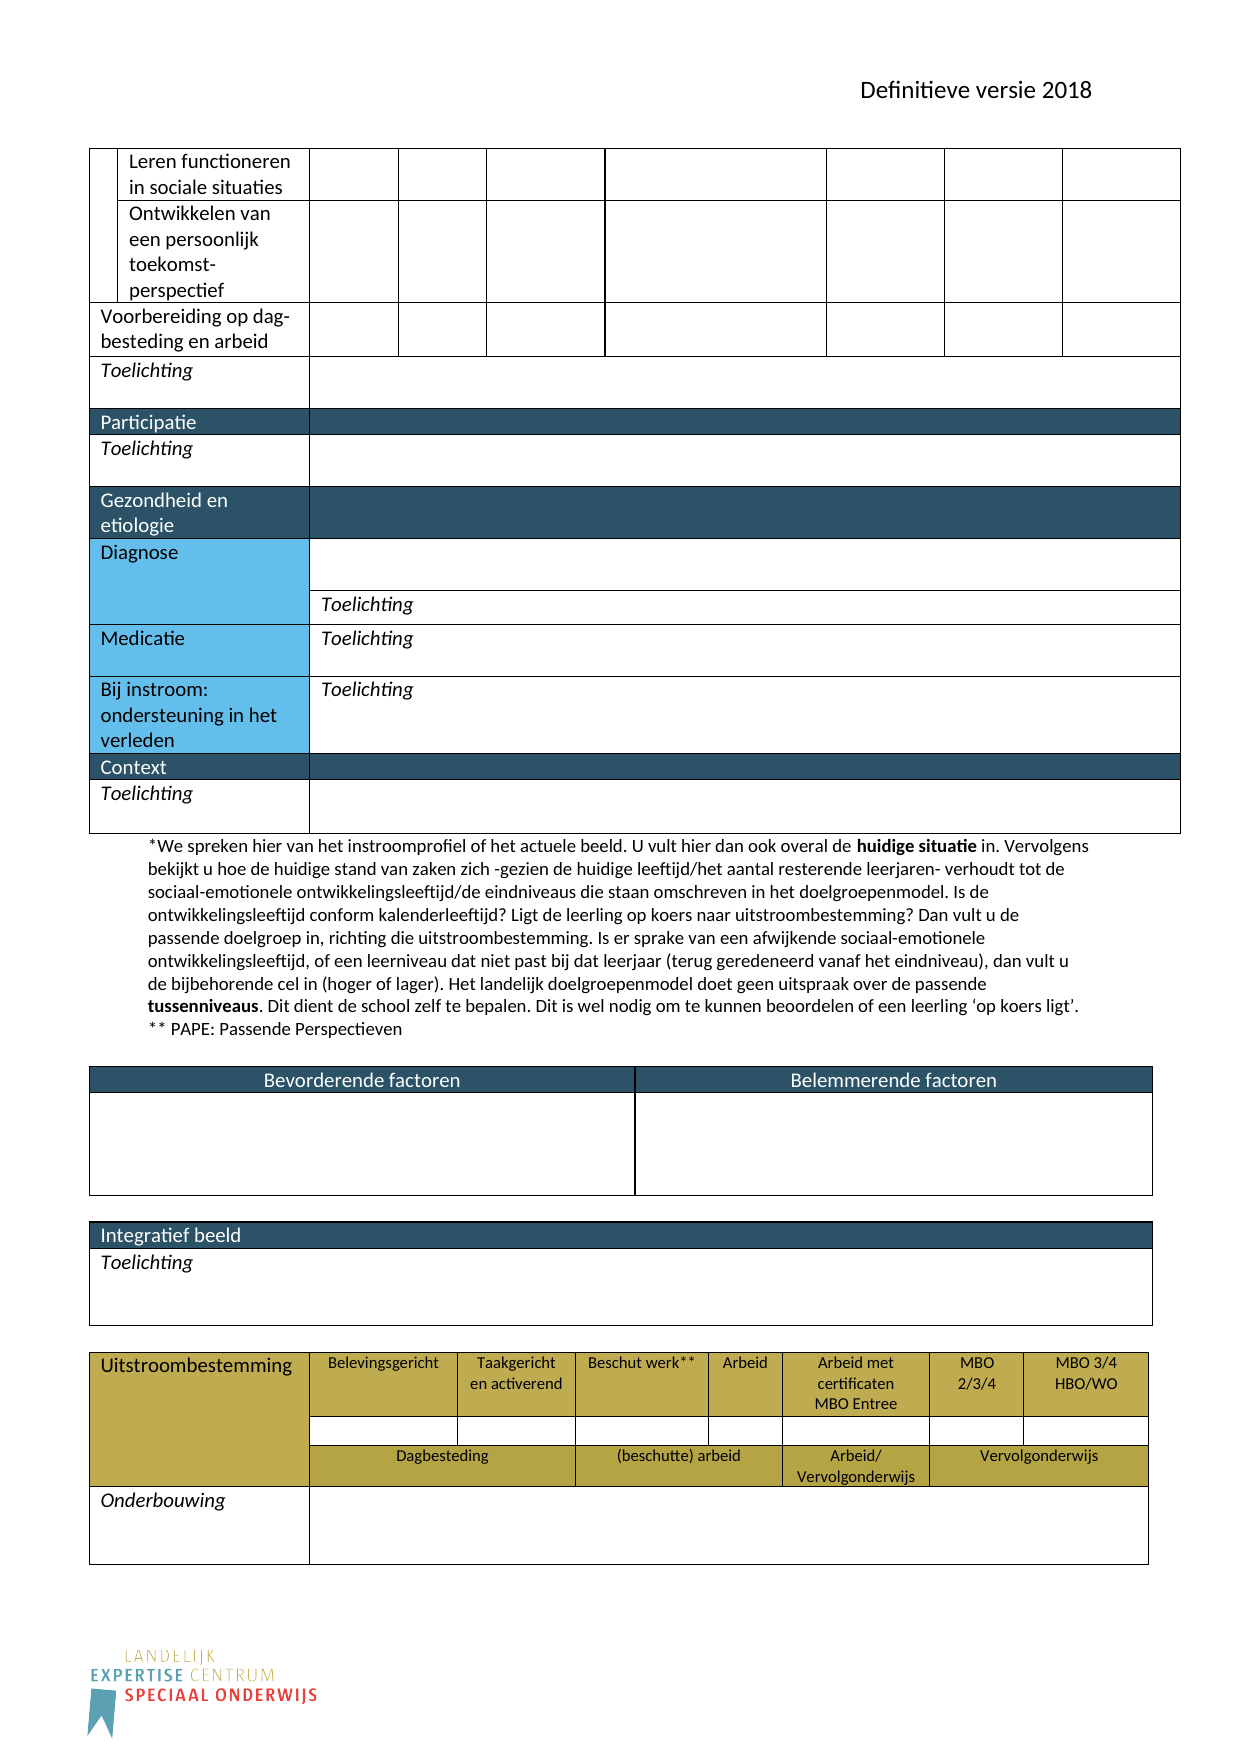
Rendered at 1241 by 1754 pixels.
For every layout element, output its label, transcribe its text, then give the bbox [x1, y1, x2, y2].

table_cell [399, 303, 486, 356]
table_cell [487, 149, 604, 199]
text ** PAPE: Passende Perspectieven [148, 1017, 1092, 1040]
table_cell Ontwikkelen van een persoonlijk toekomst-perspectief [118, 201, 309, 302]
table_cell [310, 357, 1180, 408]
table_cell Toelichting [310, 677, 1180, 753]
table_cell [783, 1417, 929, 1444]
table_cell Context [90, 754, 309, 779]
table_cell Toelichting [310, 625, 1180, 676]
table_cell [606, 201, 826, 302]
table_cell [90, 1093, 634, 1195]
table_header Belevingsgericht [310, 1353, 457, 1416]
picture [87, 1650, 317, 1739]
table_header MBO 3/4 HBO/WO [1024, 1353, 1148, 1416]
table_cell [310, 201, 398, 302]
table_cell [945, 303, 1062, 356]
table_cell [945, 201, 1062, 302]
table_cell [310, 780, 1180, 833]
table_cell (beschutte) arbeid [576, 1446, 782, 1486]
table_cell Participatie [90, 409, 309, 434]
table_cell [945, 149, 1062, 199]
table_cell Vervolgonderwijs [930, 1446, 1148, 1486]
table_cell [458, 1417, 575, 1444]
table_cell [487, 303, 604, 356]
table_cell [487, 201, 604, 302]
table_cell Diagnose [90, 539, 309, 624]
table_cell Dagbesteding [310, 1446, 575, 1486]
table_header Bevorderende factoren [90, 1067, 634, 1092]
table_cell [1063, 149, 1180, 199]
table_cell [399, 201, 486, 302]
table_cell [709, 1417, 782, 1444]
table_cell [606, 149, 826, 199]
table_cell [310, 149, 398, 199]
table_header Beschut werk** [576, 1353, 708, 1416]
table_cell [1024, 1417, 1148, 1444]
table_cell Onderbouwing [90, 1487, 309, 1563]
table_cell Toelichting [90, 1249, 1152, 1325]
table_cell [636, 1093, 1152, 1195]
text *We spreken hier van het instroomprofiel of het actuele beeld. U vult hier dan ook overal de huidige situatie in. Vervolgens bekijkt u hoe de huidige stand van zaken zich -gezien de huidige leeftijd/het aantal resterende leerjaren- verhoudt tot de sociaal-emotionele ontwikkelingsleeftijd/de eindniveaus die staan omschreven in het doelgroepenmodel. Is de ontwikkelingsleeftijd conform kalenderleeftijd? Ligt de leerling op koers naar uitstroombestemming? Dan vult u de passende doelgroep in, richting die uitstroombestemming. Is er sprake van een afwijkende sociaal-emotionele ontwikkelingsleeftijd, of een leerniveau dat niet past bij dat leerjaar (terug geredeneerd vanaf het eindniveau), dan vult u de bijbehorende cel in (hoger of lager). Het landelijk doelgroepenmodel doet geen uitspraak over de passende tussenniveaus. Dit dient de school zelf te bepalen. Dit is wel nodig om te kunnen beoordelen of een leerling ‘op koers ligt’. [148, 834, 1092, 1017]
table_cell [310, 1417, 457, 1444]
table_cell [310, 409, 1180, 434]
table_cell [606, 303, 826, 356]
table_cell [310, 754, 1180, 779]
table_cell Toelichting [310, 591, 1180, 624]
table_cell [1063, 303, 1180, 356]
table_cell [827, 149, 944, 199]
table_cell [310, 539, 1180, 590]
table_header Arbeid met certificaten MBO Entree [783, 1353, 929, 1416]
table_cell Bij instroom: ondersteuning in het verleden [90, 677, 309, 753]
table_header MBO 2/3/4 [930, 1353, 1023, 1416]
table_cell [310, 435, 1180, 486]
table_cell [930, 1417, 1023, 1444]
table_header Arbeid [709, 1353, 782, 1416]
table_cell [310, 303, 398, 356]
table_cell [399, 149, 486, 199]
table_header Belemmerende factoren [636, 1067, 1152, 1092]
table_cell Medicatie [90, 625, 309, 676]
table_cell [310, 1487, 1148, 1563]
table_cell [310, 487, 1180, 538]
table_cell Voorbereiding op dag-besteding en arbeid [90, 303, 309, 356]
table_cell [576, 1417, 708, 1444]
table_cell Leren functioneren in sociale situaties [118, 149, 309, 199]
table_cell Toelichting [90, 435, 309, 486]
table_header Taakgericht en activerend [458, 1353, 575, 1416]
table_cell Arbeid/ Vervolgonderwijs [783, 1446, 929, 1486]
table_cell [1063, 201, 1180, 302]
table_cell Toelichting [90, 357, 309, 408]
table_cell Toelichting [90, 780, 309, 833]
table_cell [827, 303, 944, 356]
table_cell Gezondheid en etiologie [90, 487, 309, 538]
table_header Uitstroombestemming [90, 1353, 309, 1486]
table_cell [827, 201, 944, 302]
table_header Integratief beeld [90, 1223, 1152, 1248]
